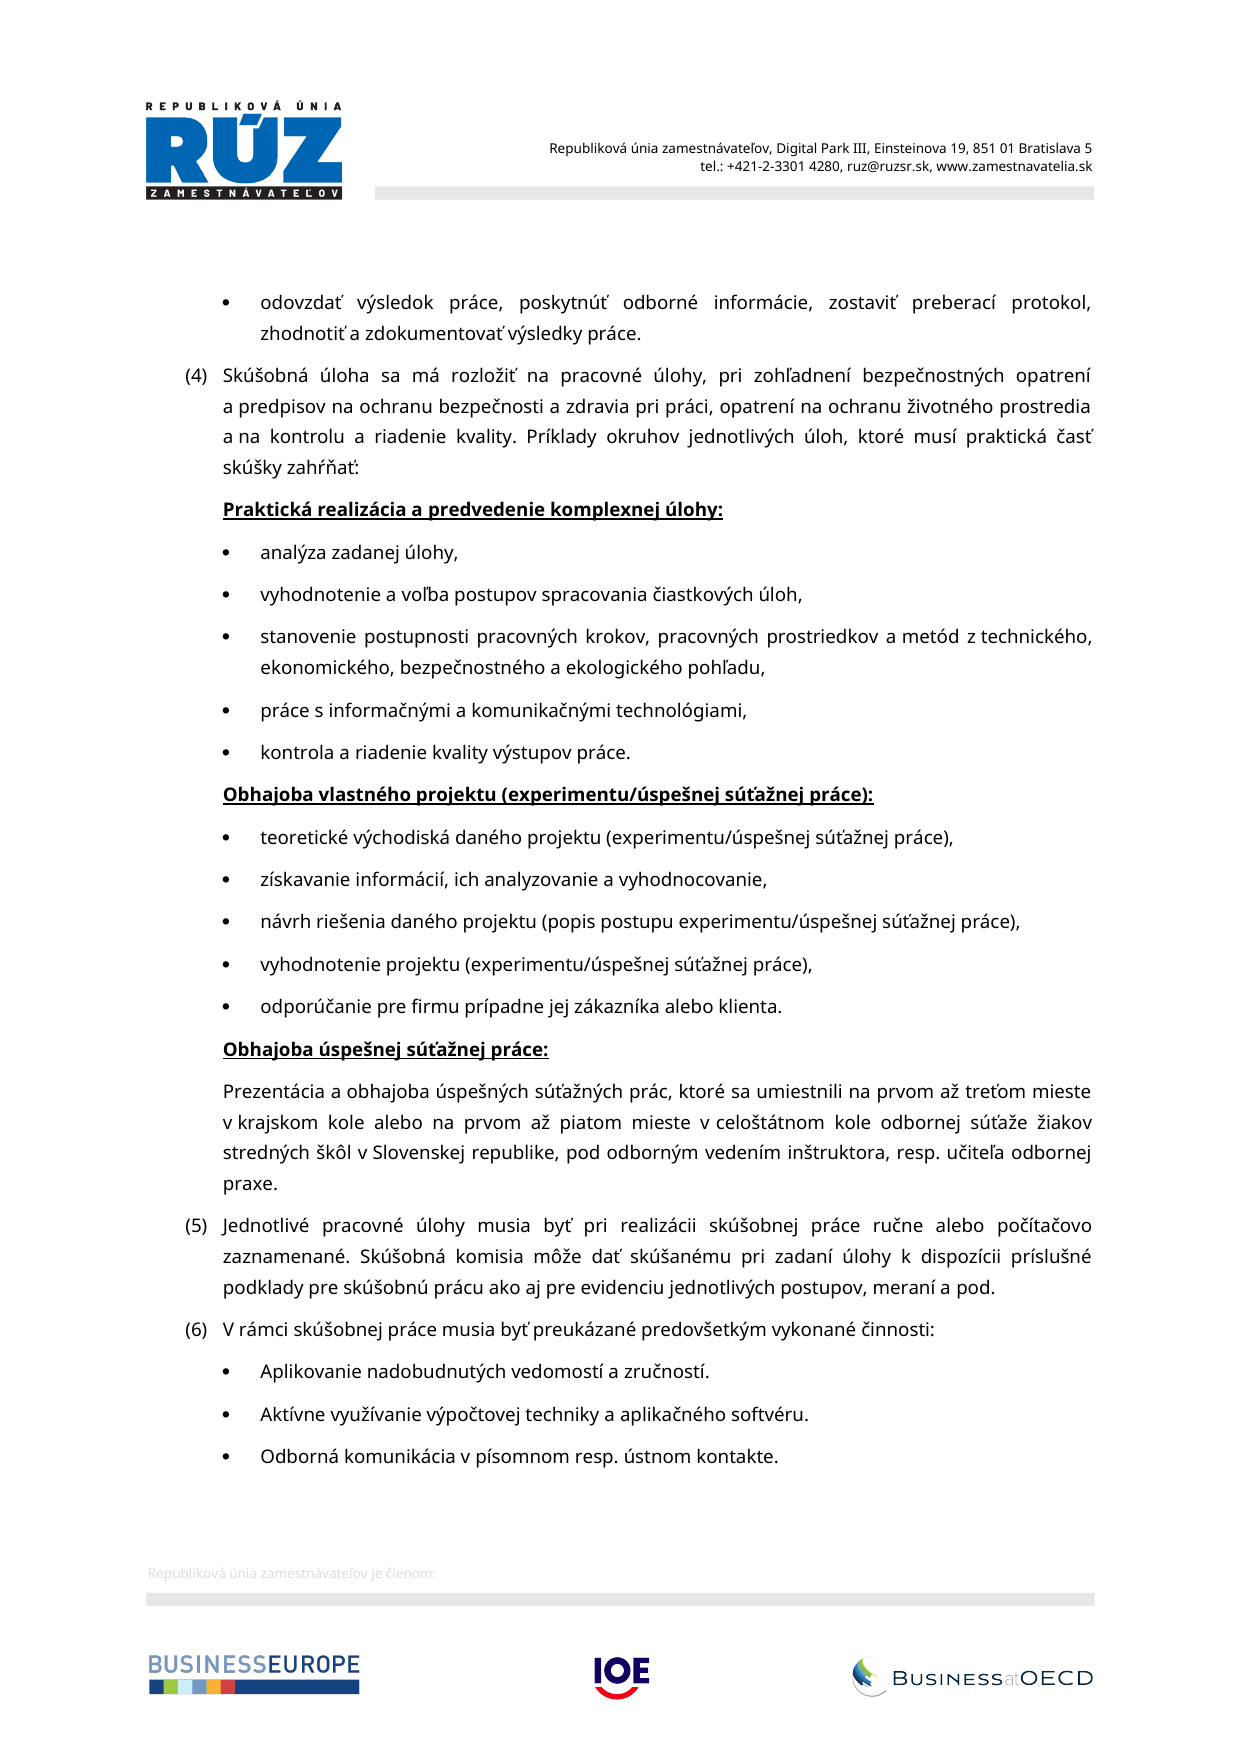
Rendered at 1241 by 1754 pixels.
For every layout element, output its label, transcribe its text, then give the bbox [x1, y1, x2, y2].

list návrh riešenia daného projektu (popis postupu experimentu/úspešnej súťažnej práce), [223, 909, 1092, 934]
list Skúšobná úloha sa má rozložiť na pracovné úlohy, pri zohľadnení bezpečnostných opatrení a predpisov na ochranu bezpečnosti a zdravia pri práci, opatrení na ochranu životného prostredia a na kontrolu a riadenie kvality. Príklady okruhov jednotlivých úloh, ktoré musí praktická časť skúšky zahŕňať: [185, 362, 1092, 480]
text Prezentácia a obhajoba úspešných súťažných prác, ktoré sa umiestnili na prvom až treťom mieste v krajskom kole alebo na prvom až piatom mieste v celoštátnom kole odbornej súťaže žiakov stredných škôl v Slovenskej republike, pod odborným vedením inštruktora, resp. učiteľa odbornej praxe. [223, 1078, 1092, 1196]
picture [0, 1499, 1241, 1754]
list získavanie informácií, ich analyzovanie a vyhodnocovanie, [223, 866, 1092, 892]
list Odborná komunikácia v písomnom resp. ústnom kontakte. [223, 1443, 1092, 1469]
list Jednotlivé pracovné úlohy musia byť pri realizácii skúšobnej práce ručne alebo počítačovo zaznamenané. Skúšobná komisia môže dať skúšanému pri zadaní úlohy k dispozícii príslušné podklady pre skúšobnú prácu ako aj pre evidenciu jednotlivých postupov, meraní a pod. [185, 1213, 1092, 1299]
list práce s informačnými a komunikačnými technológiami, [223, 697, 1092, 722]
list vyhodnotenie a voľba postupov spracovania čiastkových úloh, [223, 581, 1092, 607]
list Aplikovanie nadobudnutých vedomostí a zručností. [223, 1359, 1092, 1384]
list kontrola a riadenie kvality výstupov práce. [223, 739, 1092, 765]
list V rámci skúšobnej práce musia byť preukázané predovšetkým vykonané činnosti: [185, 1316, 1092, 1342]
text Praktická realizácia a predvedenie komplexnej úlohy: [223, 497, 1092, 522]
list Aktívne využívanie výpočtovej techniky a aplikačného softvéru. [223, 1401, 1092, 1427]
text Obhajoba vlastného projektu (experimentu/úspešnej súťažnej práce): [223, 782, 1092, 807]
list vyhodnotenie projektu (experimentu/úspešnej súťažnej práce), [223, 951, 1092, 977]
list stanovenie postupnosti pracovných krokov, pracovných prostriedkov a metód z technického, ekonomického, bezpečnostného a ekologického pohľadu, [223, 624, 1092, 680]
list odporúčanie pre firmu prípadne jej zákazníka alebo klienta. [223, 994, 1092, 1019]
list teoretické východiská daného projektu (experimentu/úspešnej súťažnej práce), [223, 824, 1092, 849]
picture [0, 0, 1241, 291]
list analýza zadanej úlohy, [223, 539, 1092, 564]
text Obhajoba úspešnej súťažnej práce: [223, 1036, 1092, 1062]
list odovzdať výsledok práce, poskytnúť odborné informácie, zostaviť preberací protokol, zhodnotiť a zdokumentovať výsledky práce. [223, 289, 1092, 346]
